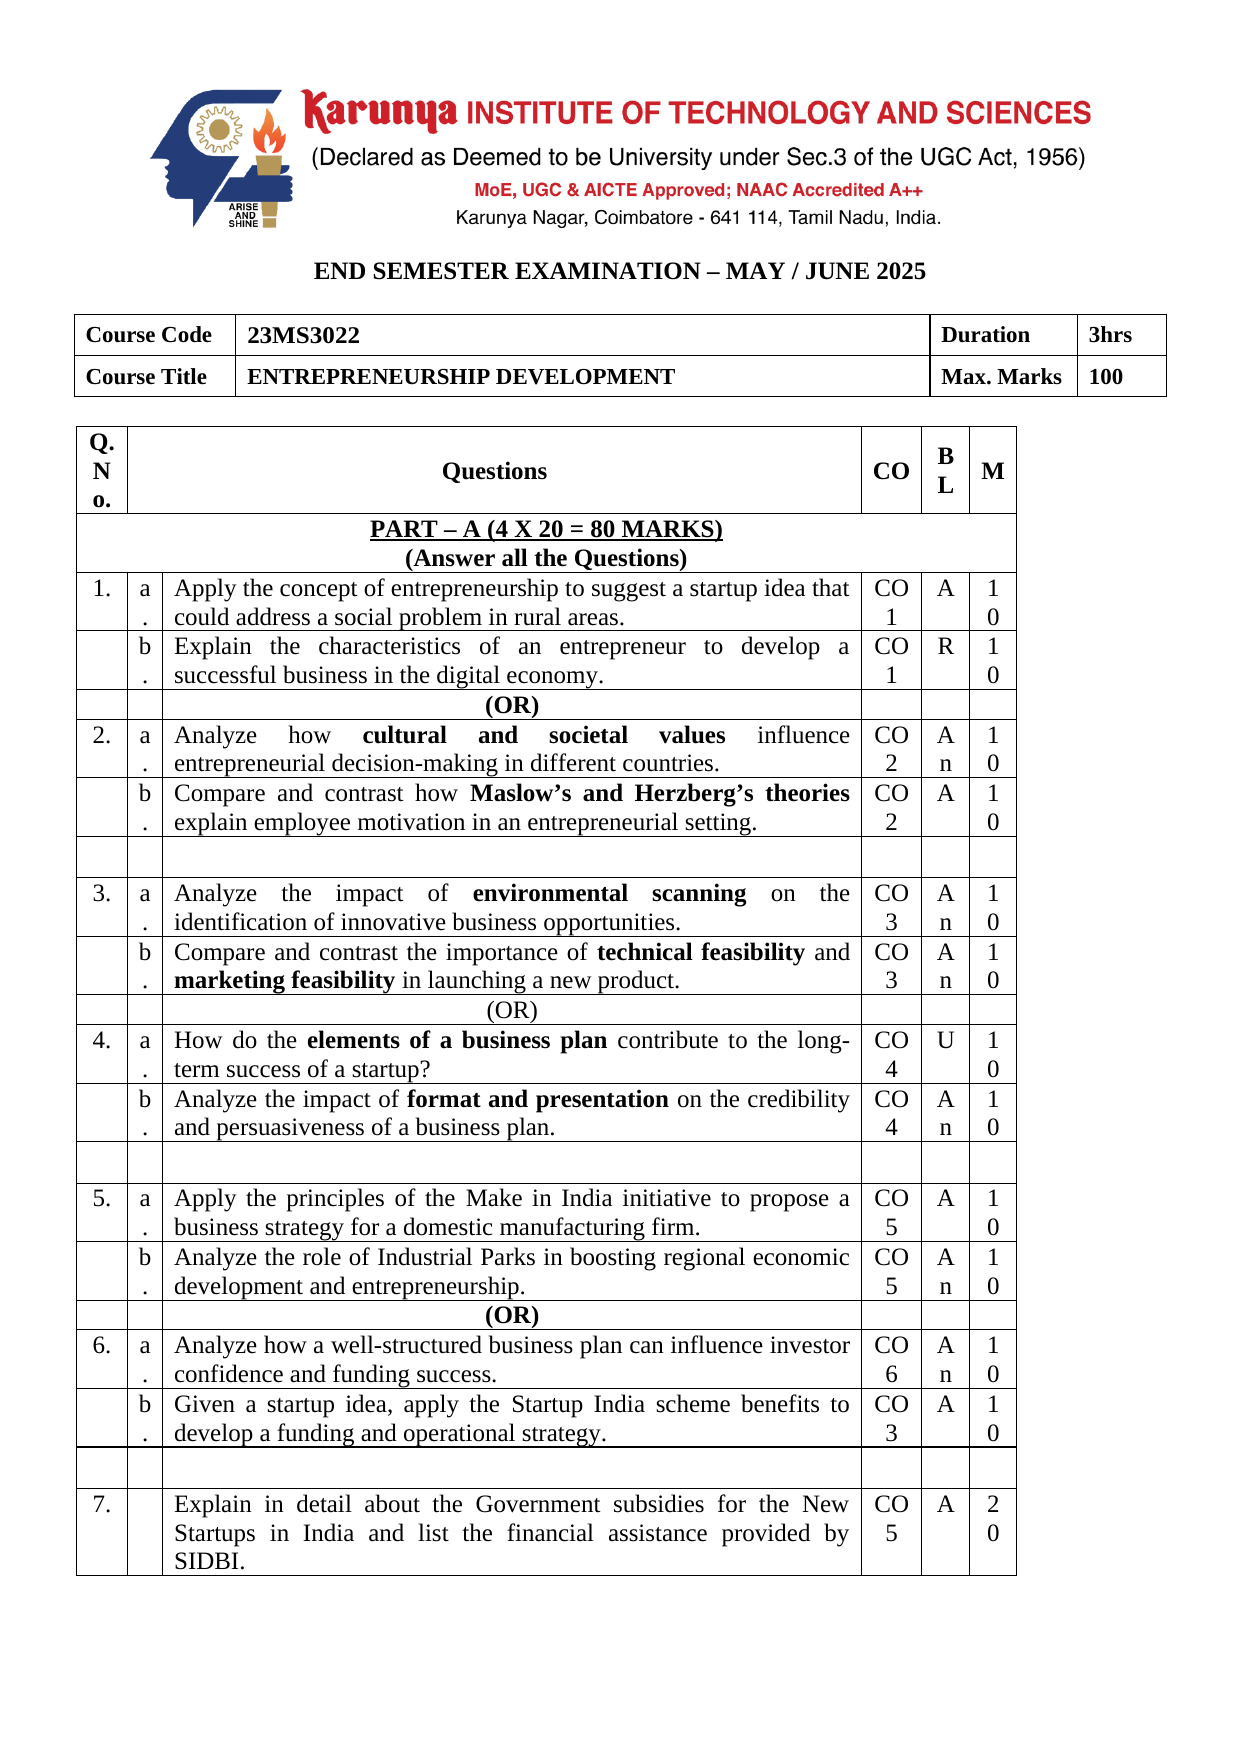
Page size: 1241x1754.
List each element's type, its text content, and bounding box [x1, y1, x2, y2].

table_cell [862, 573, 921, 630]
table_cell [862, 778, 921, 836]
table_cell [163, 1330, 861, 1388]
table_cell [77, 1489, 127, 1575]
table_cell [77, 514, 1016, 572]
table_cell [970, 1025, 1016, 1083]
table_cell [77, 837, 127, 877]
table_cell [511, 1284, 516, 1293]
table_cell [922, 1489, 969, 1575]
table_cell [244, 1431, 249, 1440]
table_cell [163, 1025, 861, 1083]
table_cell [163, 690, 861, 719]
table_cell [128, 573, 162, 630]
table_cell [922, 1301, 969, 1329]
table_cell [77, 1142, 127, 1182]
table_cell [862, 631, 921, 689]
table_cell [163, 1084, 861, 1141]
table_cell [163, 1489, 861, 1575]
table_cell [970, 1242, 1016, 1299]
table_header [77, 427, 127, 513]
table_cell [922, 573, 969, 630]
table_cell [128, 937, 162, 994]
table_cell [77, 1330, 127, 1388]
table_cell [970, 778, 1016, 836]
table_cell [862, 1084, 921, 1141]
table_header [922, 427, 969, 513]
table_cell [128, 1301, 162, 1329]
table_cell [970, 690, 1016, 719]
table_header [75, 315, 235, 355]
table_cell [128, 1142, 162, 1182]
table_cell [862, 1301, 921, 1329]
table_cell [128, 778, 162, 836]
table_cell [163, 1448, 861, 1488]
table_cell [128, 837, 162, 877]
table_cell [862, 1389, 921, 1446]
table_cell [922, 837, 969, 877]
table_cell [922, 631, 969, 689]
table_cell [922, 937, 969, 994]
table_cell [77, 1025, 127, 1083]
picture [150, 89, 1091, 228]
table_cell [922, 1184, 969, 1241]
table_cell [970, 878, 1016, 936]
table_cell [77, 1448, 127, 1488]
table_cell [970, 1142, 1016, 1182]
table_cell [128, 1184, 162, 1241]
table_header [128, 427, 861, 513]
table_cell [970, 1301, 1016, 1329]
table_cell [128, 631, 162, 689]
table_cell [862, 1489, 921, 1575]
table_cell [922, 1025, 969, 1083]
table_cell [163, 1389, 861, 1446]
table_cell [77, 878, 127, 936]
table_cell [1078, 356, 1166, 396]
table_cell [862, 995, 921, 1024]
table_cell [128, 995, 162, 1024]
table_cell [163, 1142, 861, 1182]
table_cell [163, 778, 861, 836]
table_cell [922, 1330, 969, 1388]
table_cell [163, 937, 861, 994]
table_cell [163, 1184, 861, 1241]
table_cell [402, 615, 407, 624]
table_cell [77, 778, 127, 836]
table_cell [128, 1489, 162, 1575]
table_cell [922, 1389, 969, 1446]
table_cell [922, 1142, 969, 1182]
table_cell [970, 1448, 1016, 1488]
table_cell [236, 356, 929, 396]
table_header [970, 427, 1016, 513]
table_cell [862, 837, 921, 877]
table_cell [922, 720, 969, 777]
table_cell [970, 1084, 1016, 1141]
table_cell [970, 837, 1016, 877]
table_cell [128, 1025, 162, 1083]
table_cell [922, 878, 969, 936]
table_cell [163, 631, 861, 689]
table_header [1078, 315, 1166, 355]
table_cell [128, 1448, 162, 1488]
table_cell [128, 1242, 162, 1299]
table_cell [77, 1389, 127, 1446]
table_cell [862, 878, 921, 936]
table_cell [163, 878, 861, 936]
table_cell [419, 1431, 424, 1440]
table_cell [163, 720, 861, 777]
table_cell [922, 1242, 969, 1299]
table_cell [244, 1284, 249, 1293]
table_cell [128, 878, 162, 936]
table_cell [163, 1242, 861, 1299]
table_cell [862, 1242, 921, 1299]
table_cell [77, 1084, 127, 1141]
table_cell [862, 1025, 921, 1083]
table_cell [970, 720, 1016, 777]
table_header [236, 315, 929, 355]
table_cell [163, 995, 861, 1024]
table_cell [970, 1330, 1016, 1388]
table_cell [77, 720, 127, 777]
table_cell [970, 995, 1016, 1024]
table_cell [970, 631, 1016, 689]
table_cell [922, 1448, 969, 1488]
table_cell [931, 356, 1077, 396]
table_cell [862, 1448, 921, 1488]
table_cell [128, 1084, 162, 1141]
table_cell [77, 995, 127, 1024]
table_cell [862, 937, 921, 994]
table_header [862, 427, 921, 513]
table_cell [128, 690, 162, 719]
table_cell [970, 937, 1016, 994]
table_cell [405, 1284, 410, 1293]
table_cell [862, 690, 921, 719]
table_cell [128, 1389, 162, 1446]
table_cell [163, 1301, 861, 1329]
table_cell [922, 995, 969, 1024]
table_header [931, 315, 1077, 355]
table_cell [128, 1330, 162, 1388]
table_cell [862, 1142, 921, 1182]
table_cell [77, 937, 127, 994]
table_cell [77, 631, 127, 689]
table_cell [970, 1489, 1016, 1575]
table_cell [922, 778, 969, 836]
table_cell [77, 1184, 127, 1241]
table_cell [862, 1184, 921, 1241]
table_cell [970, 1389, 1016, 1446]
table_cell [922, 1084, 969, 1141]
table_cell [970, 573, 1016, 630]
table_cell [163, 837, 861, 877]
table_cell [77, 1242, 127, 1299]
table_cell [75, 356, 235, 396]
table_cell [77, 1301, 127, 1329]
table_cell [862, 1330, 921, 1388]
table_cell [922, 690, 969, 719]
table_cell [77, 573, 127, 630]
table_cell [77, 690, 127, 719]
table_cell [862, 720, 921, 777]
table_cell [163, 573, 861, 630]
text END SEMESTER EXAMINATION – MAY / JUNE 2025 [150, 256, 1090, 285]
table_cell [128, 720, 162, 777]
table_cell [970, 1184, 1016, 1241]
